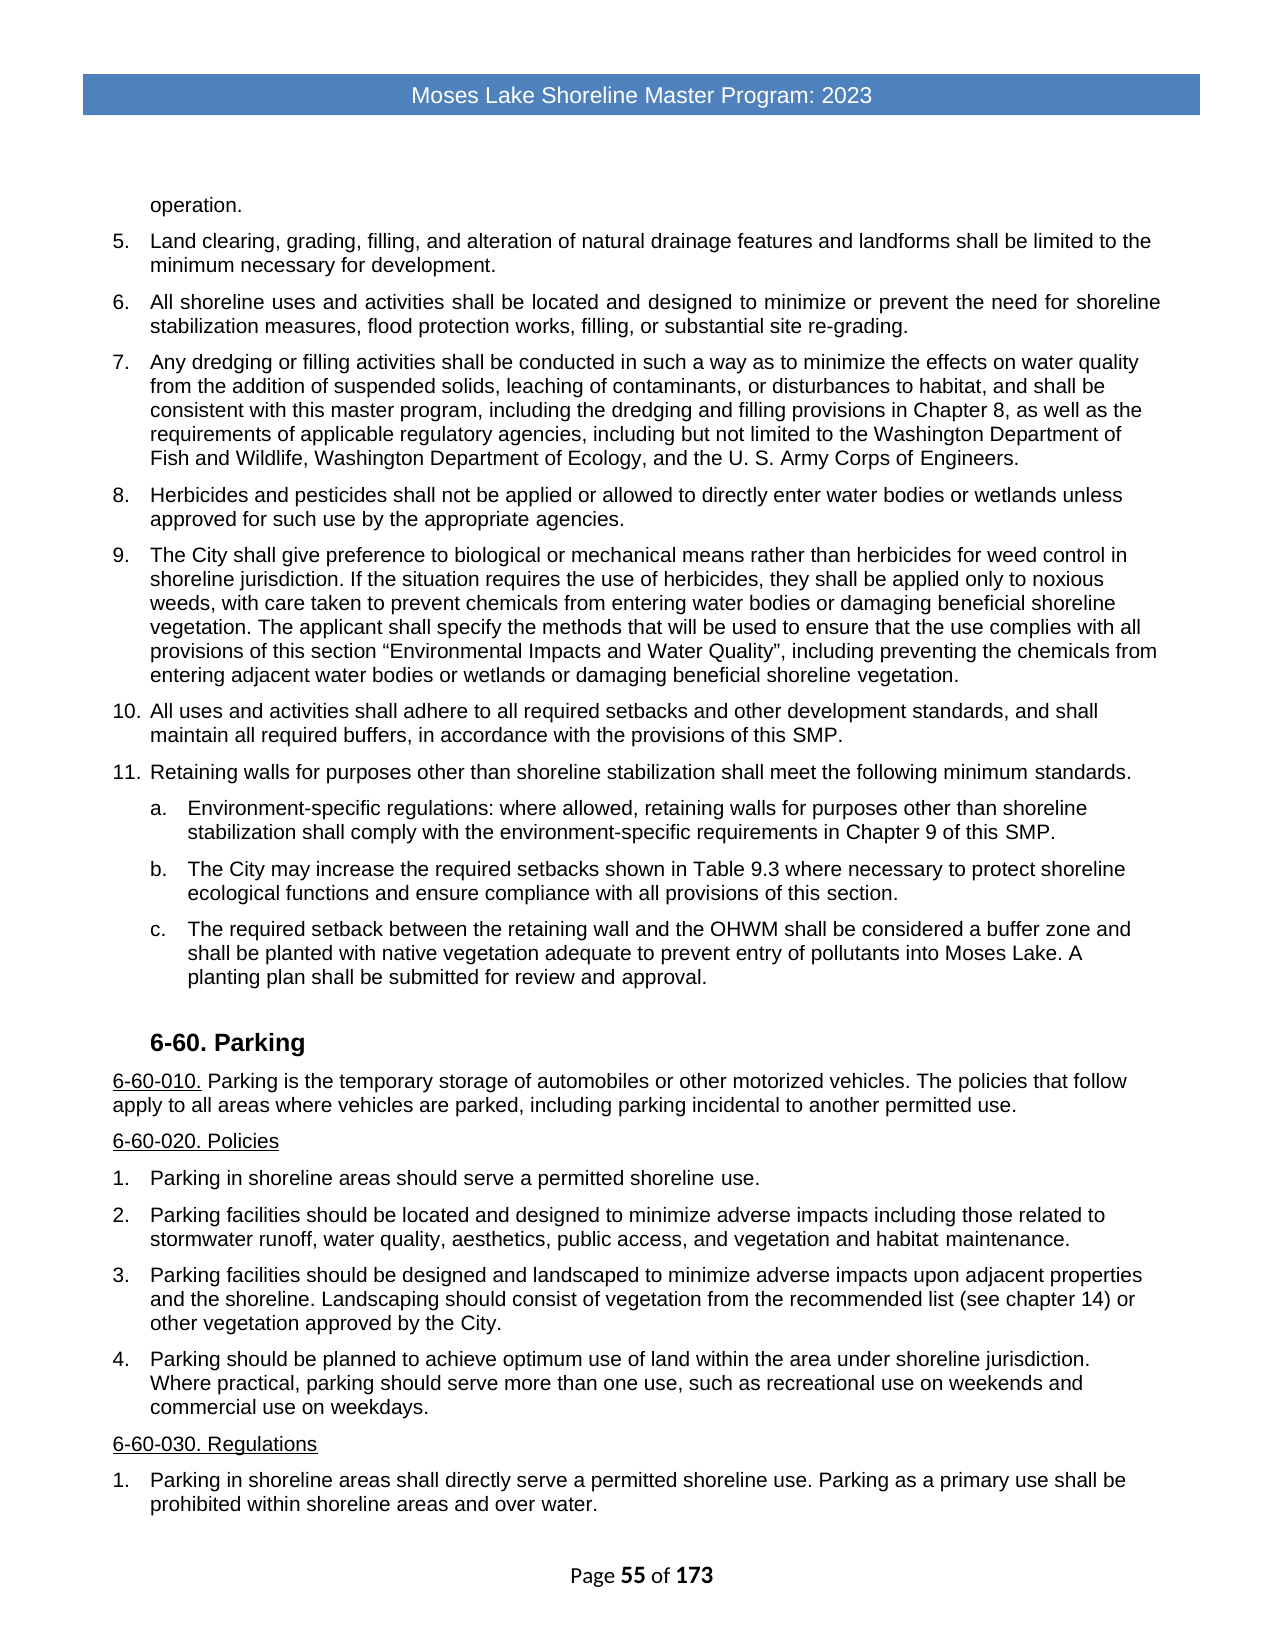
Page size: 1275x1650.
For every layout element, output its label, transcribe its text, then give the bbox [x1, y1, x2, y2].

list All uses and activities shall adhere to all required setbacks and other development standards, and shall maintain all required buffers, in accordance with the provisions of this SMP. [112, 699, 1162, 747]
text 6-60-030. Regulations [112, 1432, 1200, 1456]
list Any dredging or filling activities shall be conducted in such a way as to minimize the effects on water quality from the addition of suspended solids, leaching of contaminants, or disturbances to habitat, and shall be consistent with this master program, including the dredging and filling provisions in Chapter 8, as well as the requirements of applicable regulatory agencies, including but not limited to the Washington Department of Fish and Wildlife, Washington Department of Ecology, and the U. S. Army Corps of Engineers. [112, 350, 1163, 470]
list Parking facilities should be located and designed to minimize adverse impacts including those related to stormwater runoff, water quality, aesthetics, public access, and vegetation and habitat maintenance. [112, 1202, 1162, 1250]
list Herbicides and pesticides shall not be applied or allowed to directly enter water bodies or wetlands unless approved for such use by the appropriate agencies. [112, 482, 1162, 530]
text 6-60-020. Policies [112, 1129, 1200, 1153]
list Parking facilities should be designed and landscaped to minimize adverse impacts upon adjacent properties and the shoreline. Landscaping should consist of vegetation from the recommended list (see chapter 14) or other vegetation approved by the City. [112, 1263, 1162, 1335]
list The City shall give preference to biological or mechanical means rather than herbicides for weed control in shoreline jurisdiction. If the situation requires the use of herbicides, they shall be applied only to noxious weeds, with care taken to prevent chemicals from entering water bodies or damaging beneficial shoreline vegetation. The applicant shall specify the methods that will be used to ensure that the use complies with all provisions of this section “Environmental Impacts and Water Quality”, including preventing the chemicals from entering adjacent water bodies or wetlands or damaging beneficial shoreline vegetation. [112, 543, 1163, 687]
text 6-60-010. Parking is the temporary storage of automobiles or other motorized vehicles. The policies that follow apply to all areas where vehicles are parked, including parking incidental to another permitted use. [112, 1069, 1163, 1117]
list The required setback between the retaining wall and the OHWM shall be considered a buffer zone and shall be planted with native vegetation adequate to prevent entry of pollutants into Moses Lake. A planting plan shall be submitted for review and approval. [150, 917, 1162, 989]
list Parking in shoreline areas should serve a permitted shoreline use. [112, 1166, 1200, 1190]
list Land clearing, grading, filling, and alteration of natural drainage features and landforms shall be limited to the minimum necessary for development. [112, 229, 1162, 277]
list Parking should be planned to achieve optimum use of land within the area under shoreline jurisdiction. Where practical, parking should serve more than one use, such as recreational use on weekends and commercial use on weekdays. [112, 1347, 1162, 1419]
subtitle 6-60. Parking [150, 1027, 1200, 1056]
list All shoreline uses and activities shall be located and designed to minimize or prevent the need for shoreline stabilization measures, flood protection works, filling, or substantial site re-grading. [112, 289, 1200, 337]
list Parking in shoreline areas shall directly serve a permitted shoreline use. Parking as a primary use shall be prohibited within shoreline areas and over water. [112, 1468, 1162, 1516]
list Environment-specific regulations: where allowed, retaining walls for purposes other than shoreline stabilization shall comply with the environment-specific requirements in Chapter 9 of this SMP. [150, 796, 1162, 844]
list The City may increase the required setbacks shown in Table 9.3 where necessary to protect shoreline ecological functions and ensure compliance with all provisions of this section. [150, 856, 1162, 904]
list Retaining walls for purposes other than shoreline stabilization shall meet the following minimum standards. [112, 759, 1200, 783]
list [112, 192, 1162, 216]
